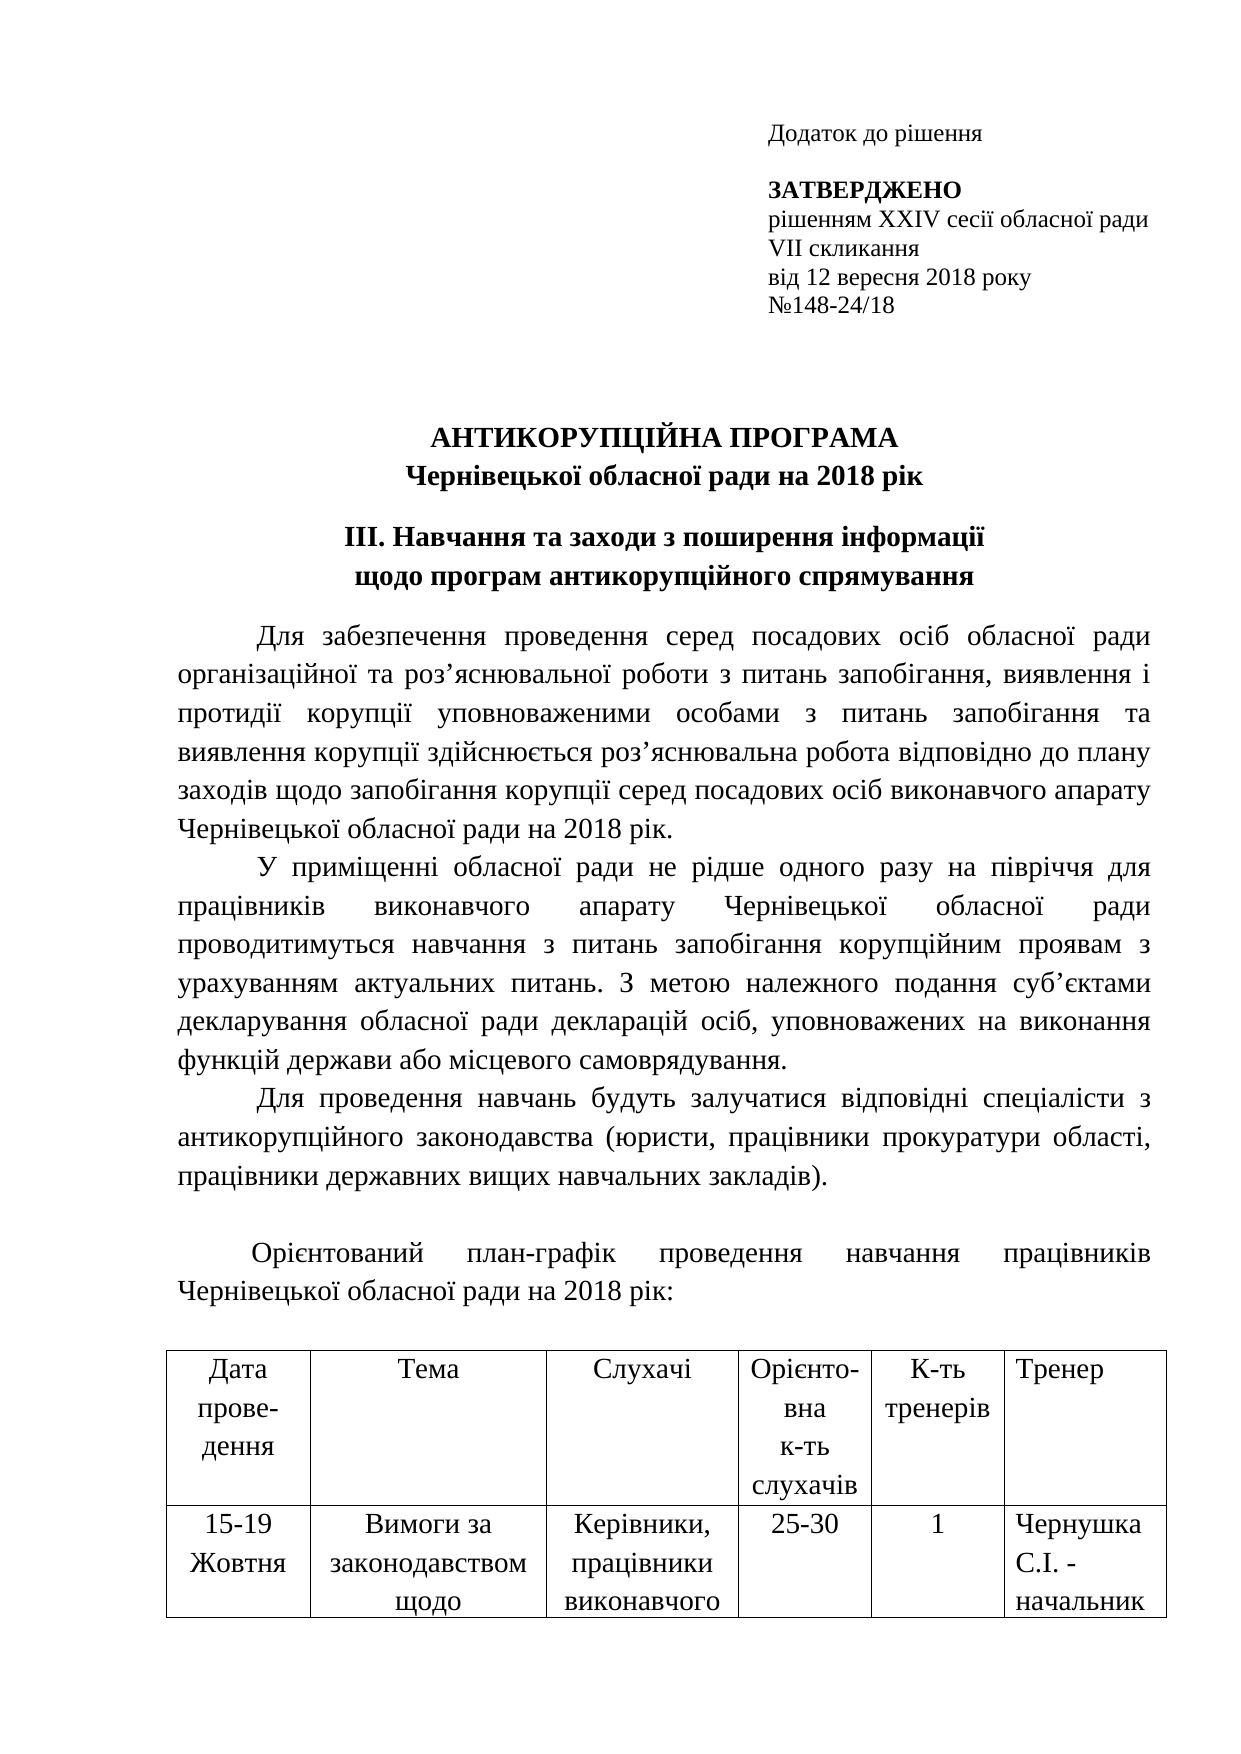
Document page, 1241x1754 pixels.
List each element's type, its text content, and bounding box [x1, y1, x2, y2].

table_header Тема [311, 1351, 546, 1505]
table_cell 15-19 Жовтня [167, 1506, 310, 1617]
text рішенням XXIV сесії обласної ради [768, 204, 1152, 233]
text Для забезпечення проведення серед посадових осіб обласної ради організаційної та роз’яснювальної роботи з питань запобігання, виявлення і протидії корупції уповноваженими особами з питань запобігання та виявлення корупції здійснюється роз’яснювальна робота відповідно до плану заходів щодо запобігання корупції серед посадових осіб виконавчого апарату Чернівецької обласної ради на 2018 рік. [177, 618, 1152, 844]
text У приміщенні обласної ради не рідше одного разу на півріччя для працівників виконавчого апарату Чернівецької обласної ради проводитимуться навчання з питань запобігання корупційним проявам з урахуванням актуальних питань. З метою належного подання суб’єктами декларування обласної ради декларацій осіб, уповноважених на виконання функцій держави або місцевого самоврядування. [177, 849, 1152, 1076]
table_header Дата прове-дення [167, 1351, 310, 1505]
text ІІІ. Навчання та заходи з поширення інформації [177, 519, 1152, 553]
table_header К-ть тренерів [872, 1351, 1004, 1505]
table_header Тренер [1005, 1351, 1166, 1505]
text ЗАТВЕРДЖЕНО [768, 176, 1152, 204]
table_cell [311, 1506, 546, 1617]
table_header Орієнто-вна к-ть слухачів [739, 1351, 871, 1505]
text Додаток до рішення [768, 118, 1152, 147]
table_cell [547, 1506, 738, 1617]
text Орієнтований план-графік проведення навчання працівників Чернівецької обласної ради на 2018 рік: [177, 1235, 1152, 1307]
table_header Слухачі [547, 1351, 738, 1505]
text Для проведення навчань будуть залучатися відповідні спеціалісти з антикорупційного законодавства (юристи, працівники прокуратури області, працівники державних вищих навчальних закладів). [177, 1081, 1152, 1191]
text АНТИКОРУПЦІЙНА ПРОГРАМА [177, 420, 1152, 453]
text Чернівецької обласної ради на 2018 рік [177, 458, 1152, 492]
text №148-24/18 [768, 291, 1152, 319]
text щодо програм антикорупційного спрямування [177, 558, 1152, 591]
table_cell 25-30 [739, 1506, 871, 1617]
text VII скликання [768, 233, 1152, 262]
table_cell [1005, 1506, 1166, 1617]
table_cell 1 [872, 1506, 1004, 1617]
text від 12 вересня 2018 року [768, 262, 1152, 291]
